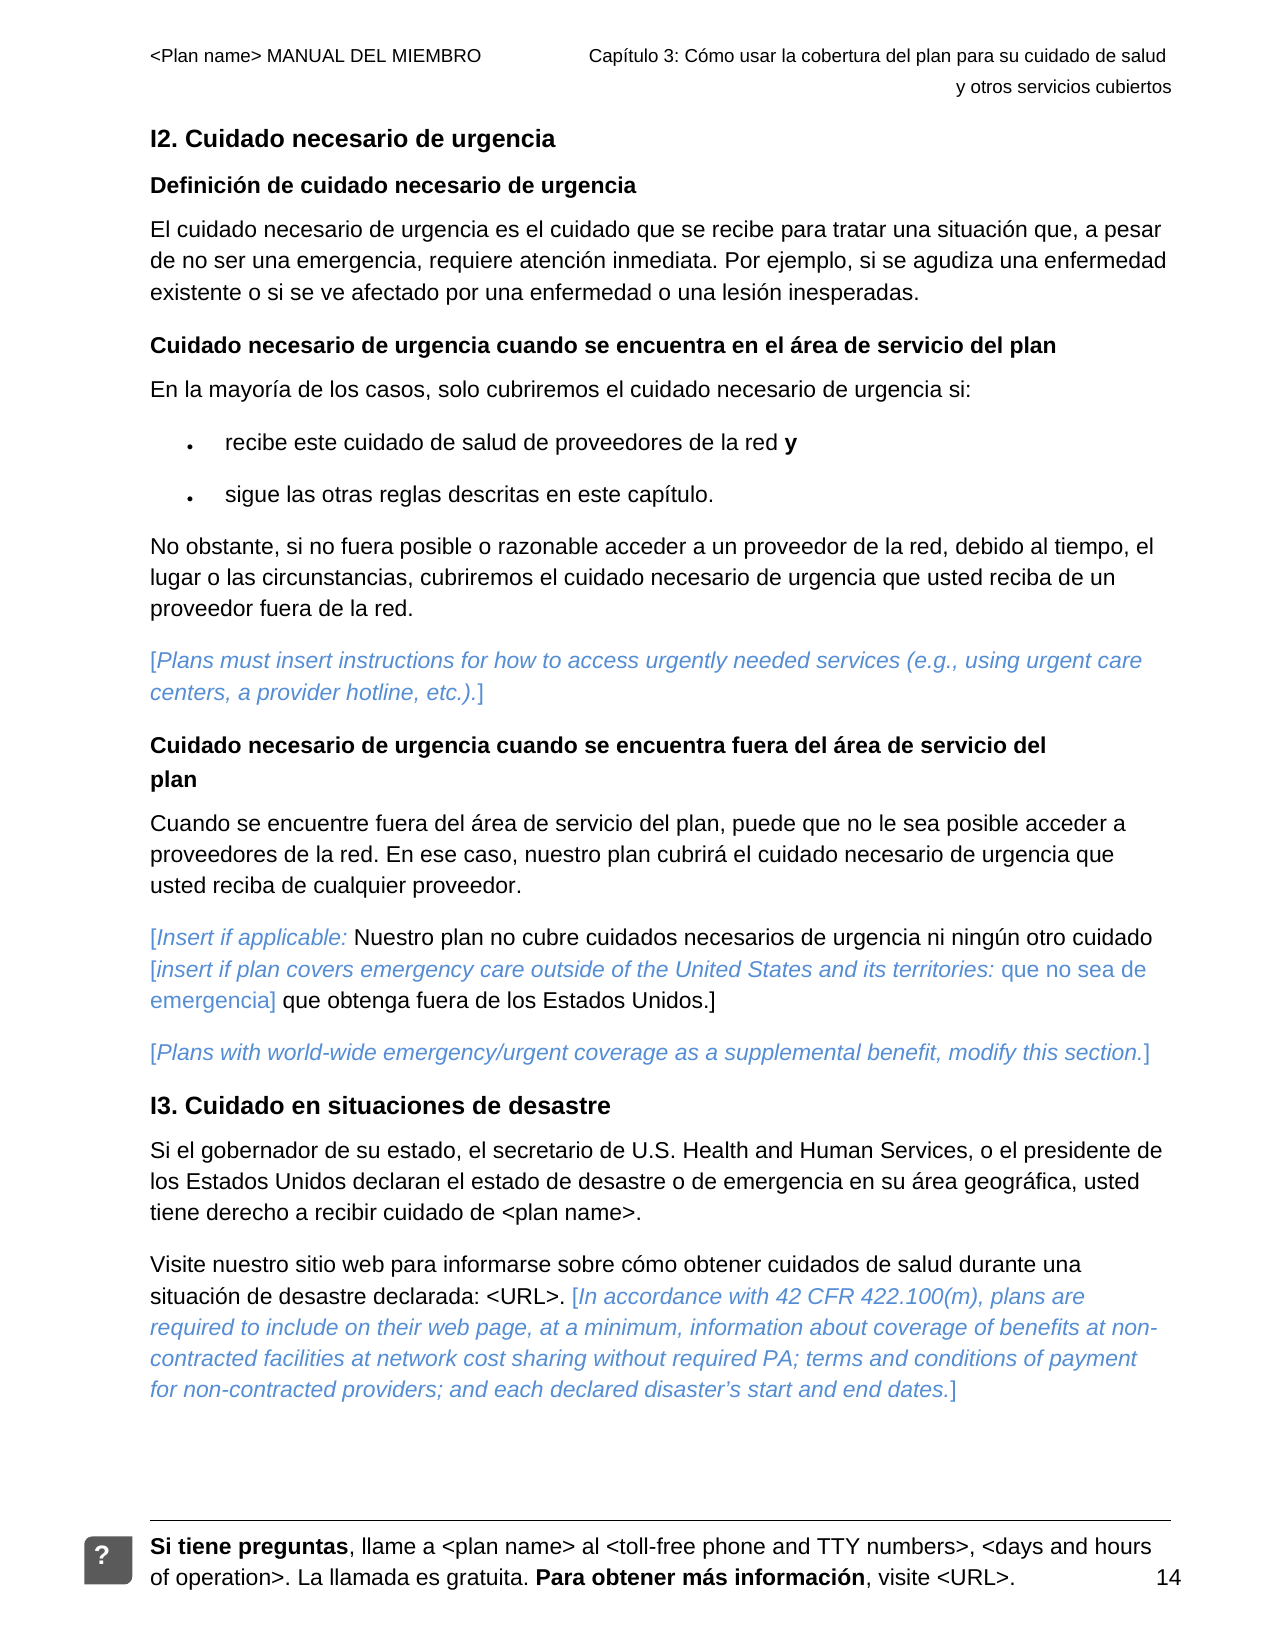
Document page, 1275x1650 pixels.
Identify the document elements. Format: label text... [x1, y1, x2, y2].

subtitle I2. Cuidado necesario de urgencia [150, 121, 1096, 154]
text Cuando se encuentre fuera del área de servicio del plan, puede que no le sea posible acceder a proveedores de la red. En ese caso, nuestro plan cubrirá el cuidado necesario de urgencia que usted reciba de cualquier proveedor. [150, 806, 1171, 900]
list recibe este cuidado de salud de proveedores de la red y [187, 425, 1096, 456]
subtitle Definición de cuidado necesario de urgencia [150, 167, 1096, 200]
text [Insert if applicable: Nuestro plan no cubre cuidados necesarios de urgencia ni ningún otro cuidado [insert if plan covers emergency care outside of the United States and its territories: que no sea de emergencia] que obtenga fuera de los Estados Unidos.] [150, 921, 1171, 1014]
text Visite nuestro sitio web para informarse sobre cómo obtener cuidados de salud durante una situación de desastre declarada: <URL>. [In accordance with 42 CFR 422.100(m), plans are required to include on their web page, at a minimum, information about coverage of benefits at non-contracted facilities at network cost sharing without required PA; terms and conditions of payment for non-contracted providers; and each declared disaster’s start and end dates.] [150, 1248, 1171, 1404]
text En la mayoría de los casos, solo cubriremos el cuidado necesario de urgencia si: [150, 373, 1171, 404]
subtitle I3. Cuidado en situaciones de desastre [150, 1087, 1096, 1121]
text No obstante, si no fuera posible o razonable acceder a un proveedor de la red, debido al tiempo, el lugar o las circunstancias, cubriremos el cuidado necesario de urgencia que usted reciba de un proveedor fuera de la red. [150, 529, 1171, 623]
text [Plans with world-wide emergency/urgent coverage as a supplemental benefit, modify this section.] [150, 1035, 1171, 1067]
list sigue las otras reglas descritas en este capítulo. [187, 477, 1096, 508]
subtitle Cuidado necesario de urgencia cuando se encuentra fuera del área de servicio del plan [150, 727, 1096, 794]
subtitle Cuidado necesario de urgencia cuando se encuentra en el área de servicio del plan [150, 327, 1096, 360]
text El cuidado necesario de urgencia es el cuidado que se recibe para tratar una situación que, a pesar de no ser una emergencia, requiere atención inmediata. Por ejemplo, si se agudiza una enfermedad existente o si se ve afectado por una enfermedad o una lesión inesperadas. [150, 212, 1171, 306]
text [Plans must insert instructions for how to access urgently needed services (e.g., using urgent care centers, a provider hotline, etc.).] [150, 644, 1171, 706]
text Si el gobernador de su estado, el secretario de U.S. Health and Human Services, o el presidente de los Estados Unidos declaran el estado de desastre o de emergencia en su área geográfica, usted tiene derecho a recibir cuidado de <plan name>. [150, 1133, 1171, 1227]
